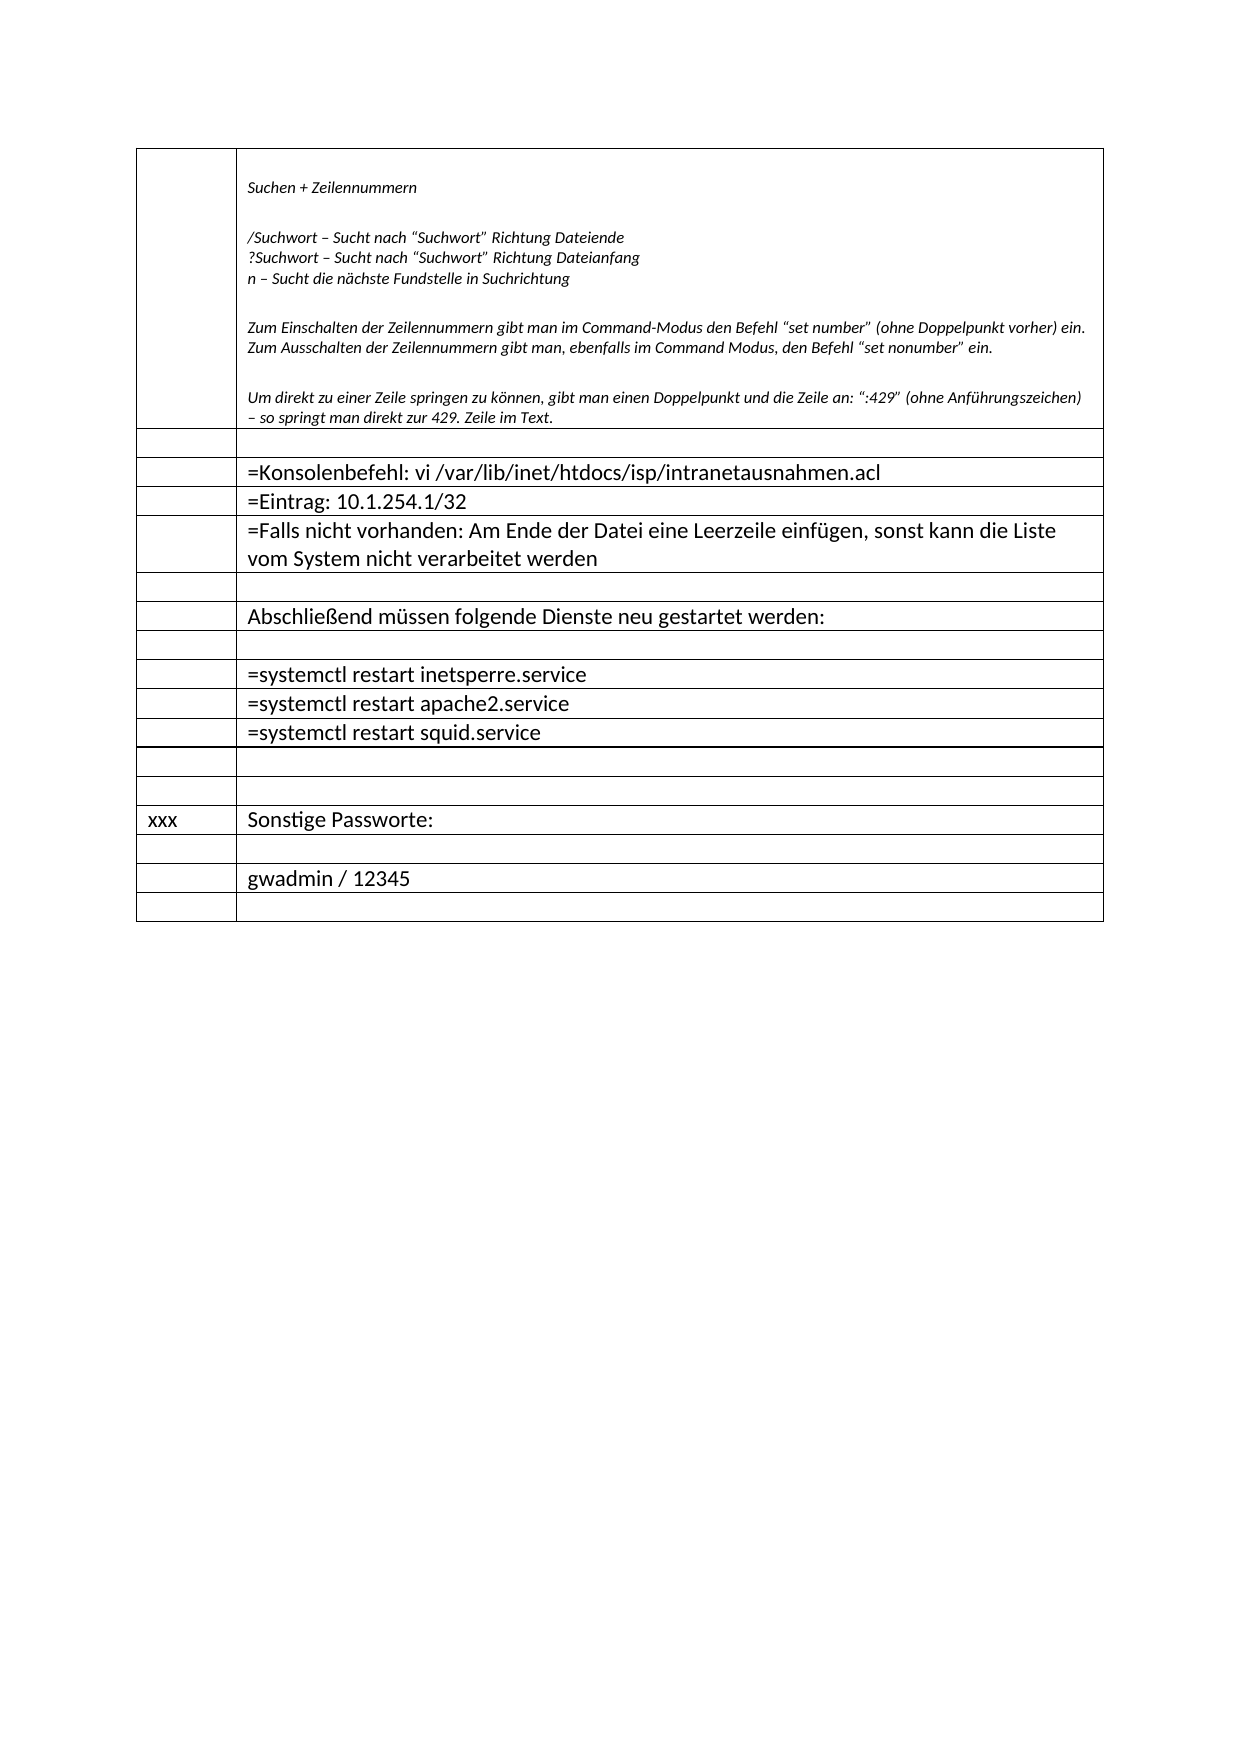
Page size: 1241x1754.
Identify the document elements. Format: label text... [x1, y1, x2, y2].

table_cell [137, 458, 236, 486]
table_cell [137, 777, 236, 804]
table_cell [137, 429, 236, 457]
table_cell =Konsolenbefehl: vi /var/lib/inet/htdocs/isp/intranetausnahmen.acl [237, 458, 1103, 486]
table_cell [137, 149, 236, 428]
table_cell Abschließend müssen folgende Dienste neu gestartet werden: [237, 602, 1103, 630]
table_cell =systemctl restart squid.service [237, 719, 1103, 746]
table_cell gwadmin / 12345 [237, 864, 1103, 892]
table_cell [137, 864, 236, 892]
table_cell =Falls nicht vorhanden: Am Ende der Datei eine Leerzeile einfügen, sonst kann die Liste vom System nicht verarbeitet werden [237, 516, 1103, 572]
table_cell [137, 689, 236, 717]
table_cell xxx [137, 806, 236, 834]
table_cell [237, 777, 1103, 804]
table_cell [137, 573, 236, 601]
table_cell [137, 487, 236, 515]
table_cell =systemctl restart inetsperre.service [237, 660, 1103, 688]
table_cell Sonstige Passworte: [237, 806, 1103, 834]
table_cell [237, 835, 1103, 863]
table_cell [237, 149, 1103, 428]
table_cell [137, 893, 236, 921]
table_cell [137, 516, 236, 572]
table_cell [137, 602, 236, 630]
table_cell =Eintrag: 10.1.254.1/32 [237, 487, 1103, 515]
table_cell [137, 660, 236, 688]
table_cell =systemctl restart apache2.service [237, 689, 1103, 717]
table_cell [237, 573, 1103, 601]
table_cell [137, 631, 236, 659]
table_cell [137, 835, 236, 863]
table_cell [237, 631, 1103, 659]
table_cell [137, 748, 236, 776]
table_cell [237, 893, 1103, 921]
table_cell [237, 748, 1103, 776]
table_cell [137, 719, 236, 746]
table_cell [237, 429, 1103, 457]
